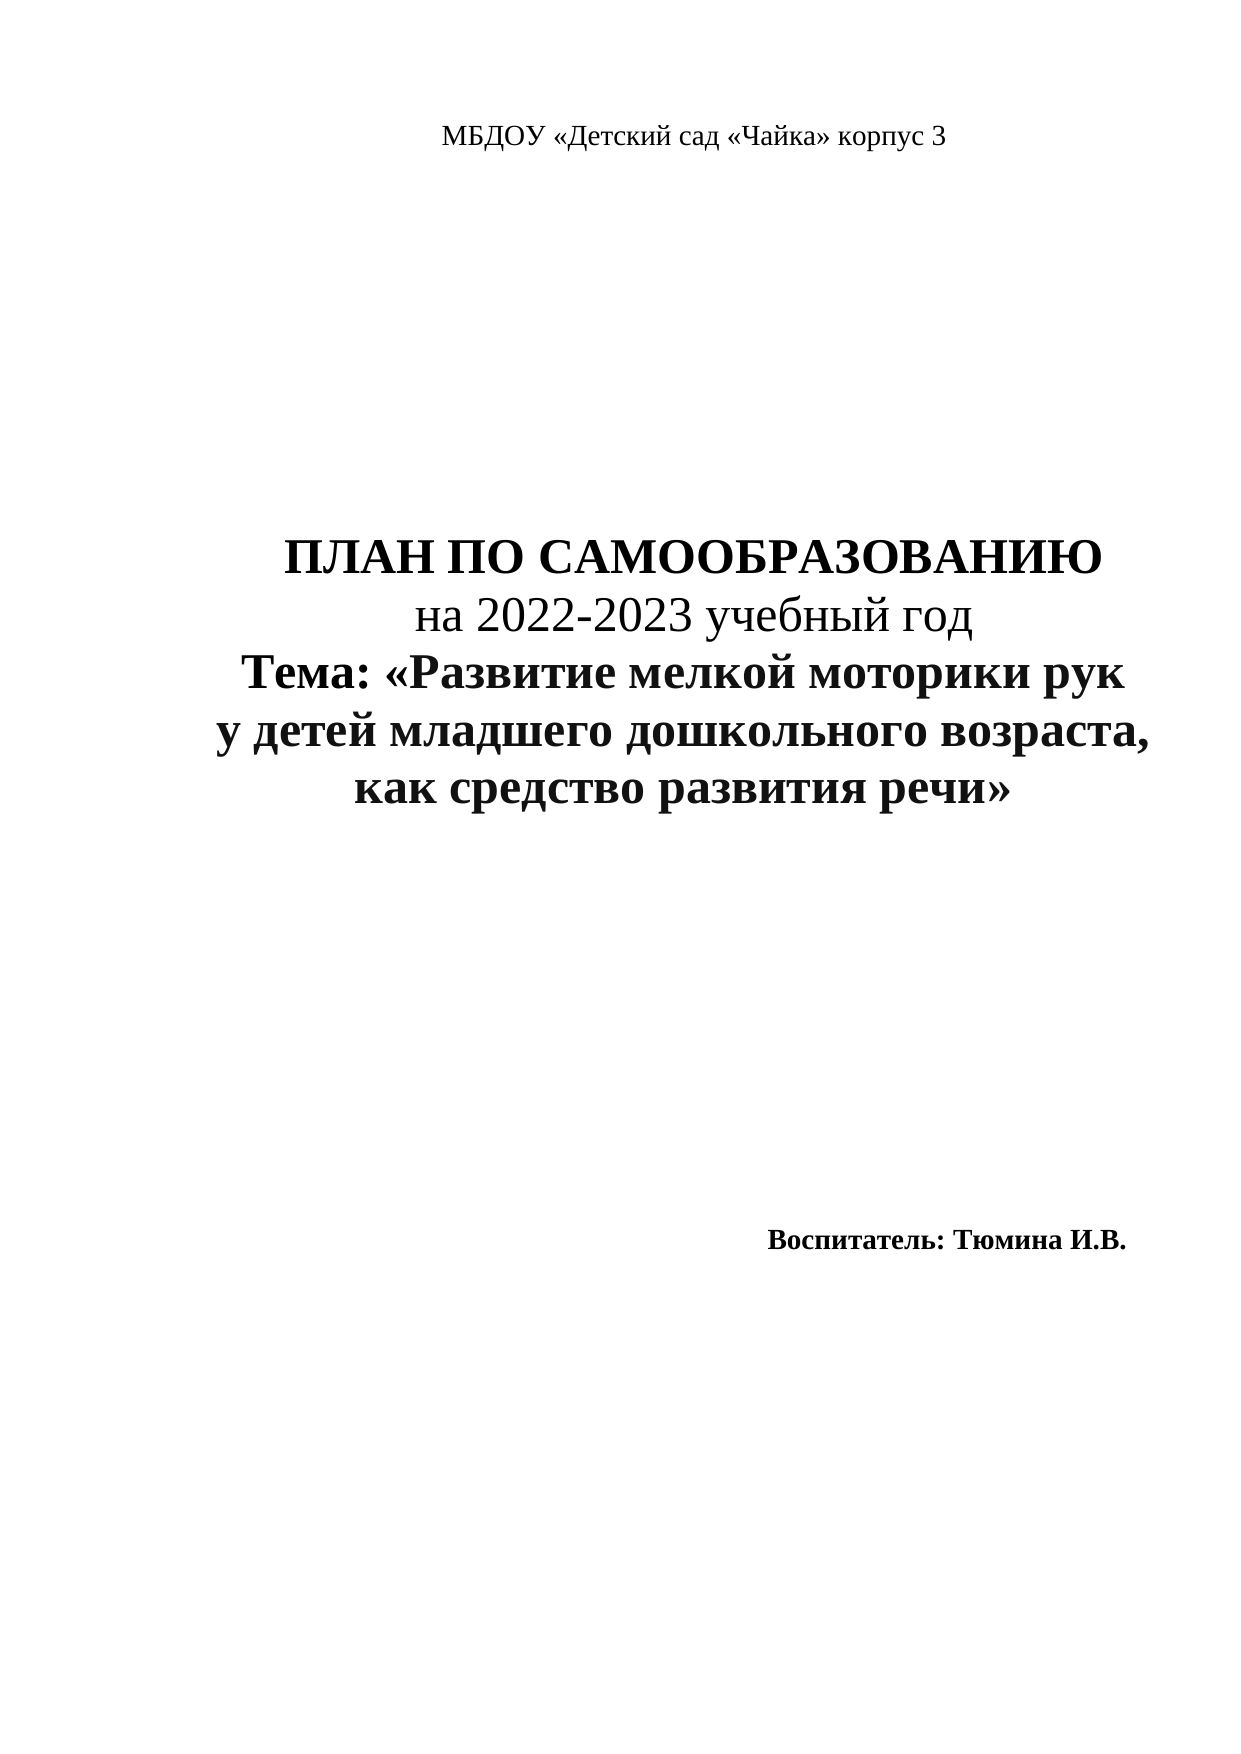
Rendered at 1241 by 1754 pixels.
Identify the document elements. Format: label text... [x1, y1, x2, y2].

text Тема: «Развитие мелкой моторики рук [177, 642, 1152, 699]
text на 2022-2023 учебный год [177, 584, 1152, 642]
text как средство развития речи» [177, 757, 1152, 814]
text у детей младшего дошкольного возраста, [177, 699, 1152, 757]
text План по самообразованию [177, 527, 1152, 584]
text МБДОУ «Детский сад «Чайка» корпус 3 [177, 118, 1152, 152]
text Воспитатель: Тюмина И.В. [177, 1222, 1152, 1256]
